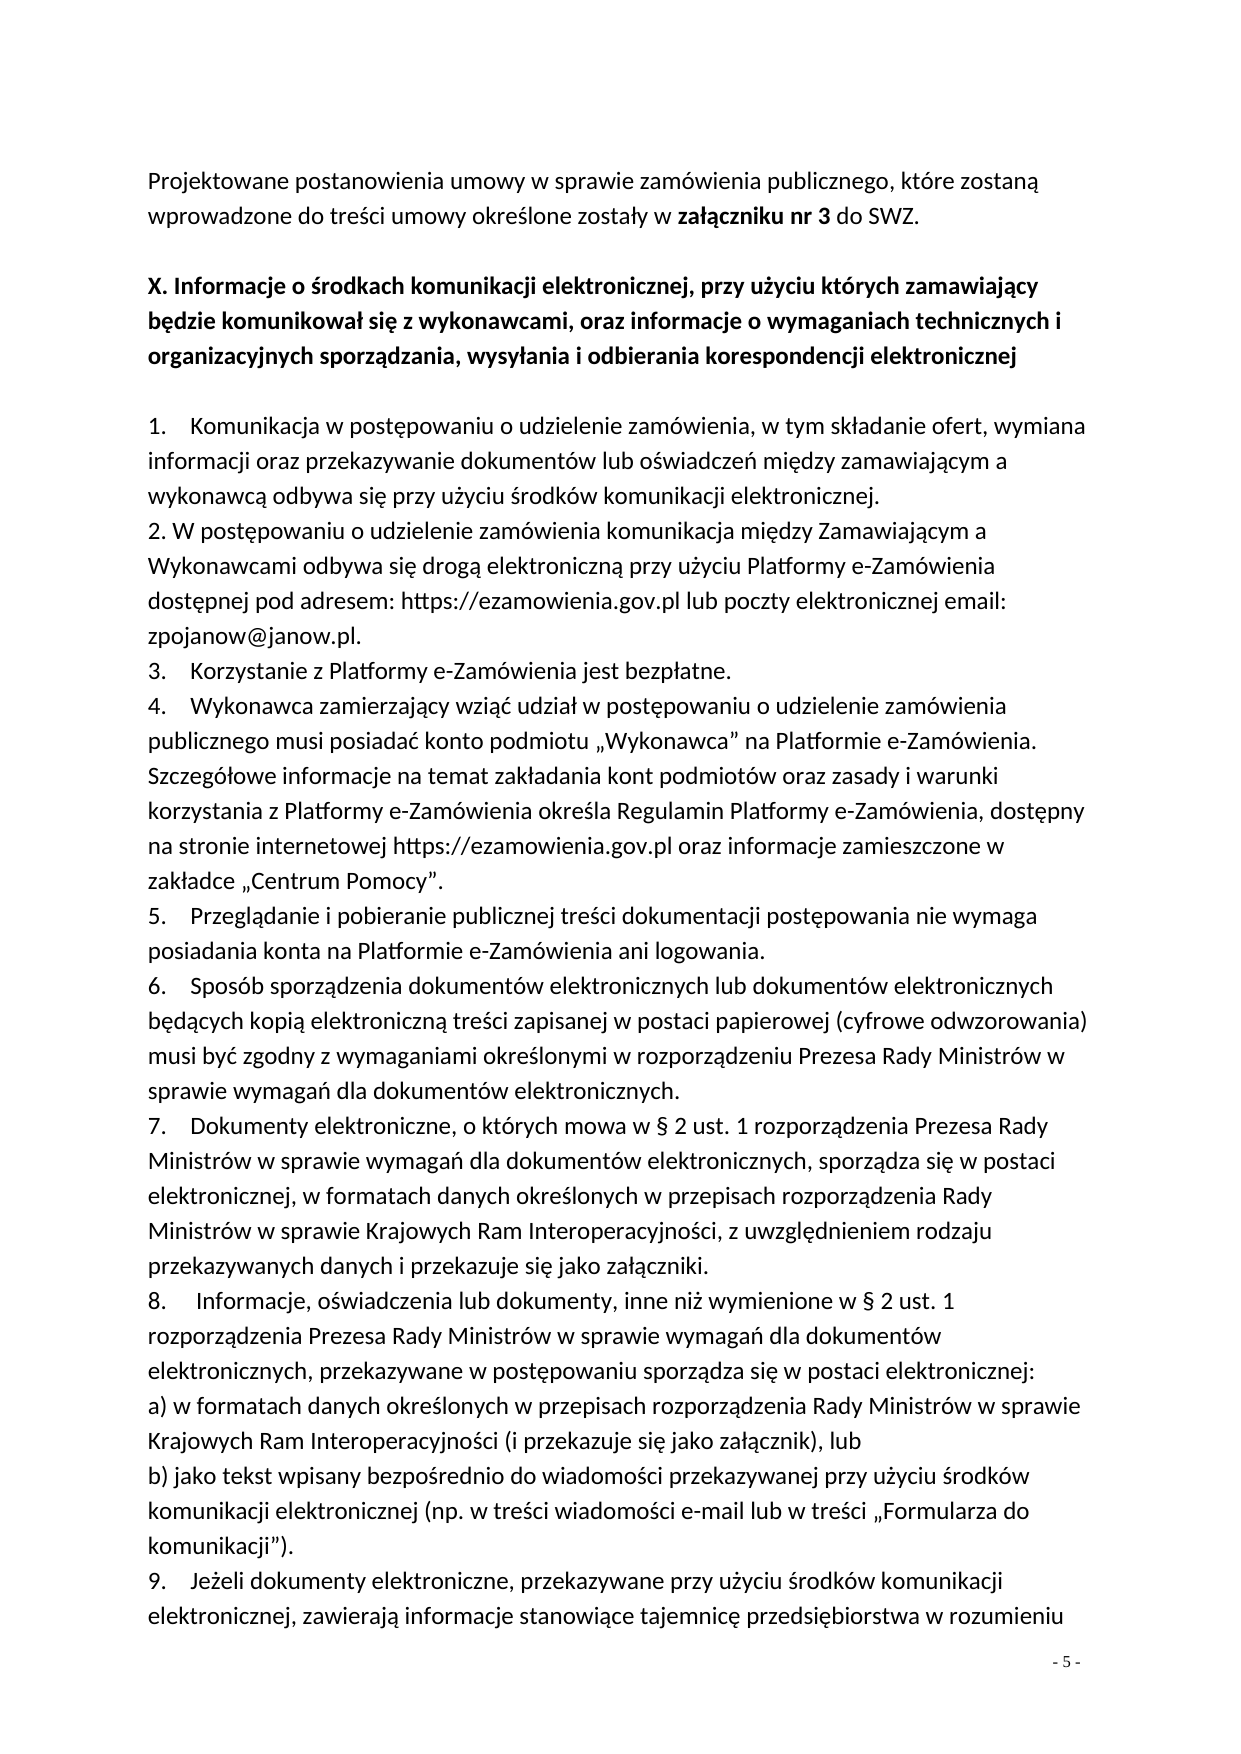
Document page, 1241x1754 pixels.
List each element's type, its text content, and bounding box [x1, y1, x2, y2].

text 4. Wykonawca zamierzający wziąć udział w postępowaniu o udzielenie zamówienia publicznego musi posiadać konto podmiotu „Wykonawca” na Platformie e-Zamówienia. Szczegółowe informacje na temat zakładania kont podmiotów oraz zasady i warunki korzystania z Platformy e-Zamówienia określa Regulamin Platformy e-Zamówienia, dostępny na stronie internetowej https://ezamowienia.gov.pl oraz informacje zamieszczone w zakładce „Centrum Pomocy”. [148, 690, 1092, 895]
text 2. W postępowaniu o udzielenie zamówienia komunikacja między Zamawiającym a Wykonawcami odbywa się drogą elektroniczną przy użyciu Platformy e-Zamówienia dostępnej pod adresem: https://ezamowienia.gov.pl lub poczty elektronicznej email: zpojanow@janow.pl. [148, 515, 1092, 650]
text 3. Korzystanie z Platformy e-Zamówienia jest bezpłatne. [148, 655, 1092, 685]
text 5. Przeglądanie i pobieranie publicznej treści dokumentacji postępowania nie wymaga posiadania konta na Platformie e-Zamówienia ani logowania. [148, 900, 1092, 965]
text 6. Sposób sporządzenia dokumentów elektronicznych lub dokumentów elektronicznych będących kopią elektroniczną treści zapisanej w postaci papierowej (cyfrowe odwzorowania) musi być zgodny z wymaganiami określonymi w rozporządzeniu Prezesa Rady Ministrów w sprawie wymagań dla dokumentów elektronicznych. [148, 970, 1092, 1105]
text 8. Informacje, oświadczenia lub dokumenty, inne niż wymienione w § 2 ust. 1 rozporządzenia Prezesa Rady Ministrów w sprawie wymagań dla dokumentów elektronicznych, przekazywane w postępowaniu sporządza się w postaci elektronicznej: [148, 1285, 1092, 1385]
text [148, 1565, 1092, 1630]
text Projektowane postanowienia umowy w sprawie zamówienia publicznego, które zostaną wprowadzone do treści umowy określone zostały w załączniku nr 3 do SWZ. [148, 165, 1092, 230]
text b) jako tekst wpisany bezpośrednio do wiadomości przekazywanej przy użyciu środków komunikacji elektronicznej (np. w treści wiadomości e-mail lub w treści „Formularza do komunikacji”). [148, 1460, 1092, 1560]
text X. Informacje o środkach komunikacji elektronicznej, przy użyciu których zamawiający będzie komunikował się z wykonawcami, oraz informacje o wymaganiach technicznych i organizacyjnych sporządzania, wysyłania i odbierania korespondencji elektronicznej [148, 270, 1092, 370]
text 1. Komunikacja w postępowaniu o udzielenie zamówienia, w tym składanie ofert, wymiana informacji oraz przekazywanie dokumentów lub oświadczeń między zamawiającym a wykonawcą odbywa się przy użyciu środków komunikacji elektronicznej. [148, 410, 1092, 510]
text a) w formatach danych określonych w przepisach rozporządzenia Rady Ministrów w sprawie Krajowych Ram Interoperacyjności (i przekazuje się jako załącznik), lub [148, 1390, 1092, 1455]
text 7. Dokumenty elektroniczne, o których mowa w § 2 ust. 1 rozporządzenia Prezesa Rady Ministrów w sprawie wymagań dla dokumentów elektronicznych, sporządza się w postaci elektronicznej, w formatach danych określonych w przepisach rozporządzenia Rady Ministrów w sprawie Krajowych Ram Interoperacyjności, z uwzględnieniem rodzaju przekazywanych danych i przekazuje się jako załączniki. [148, 1110, 1092, 1280]
